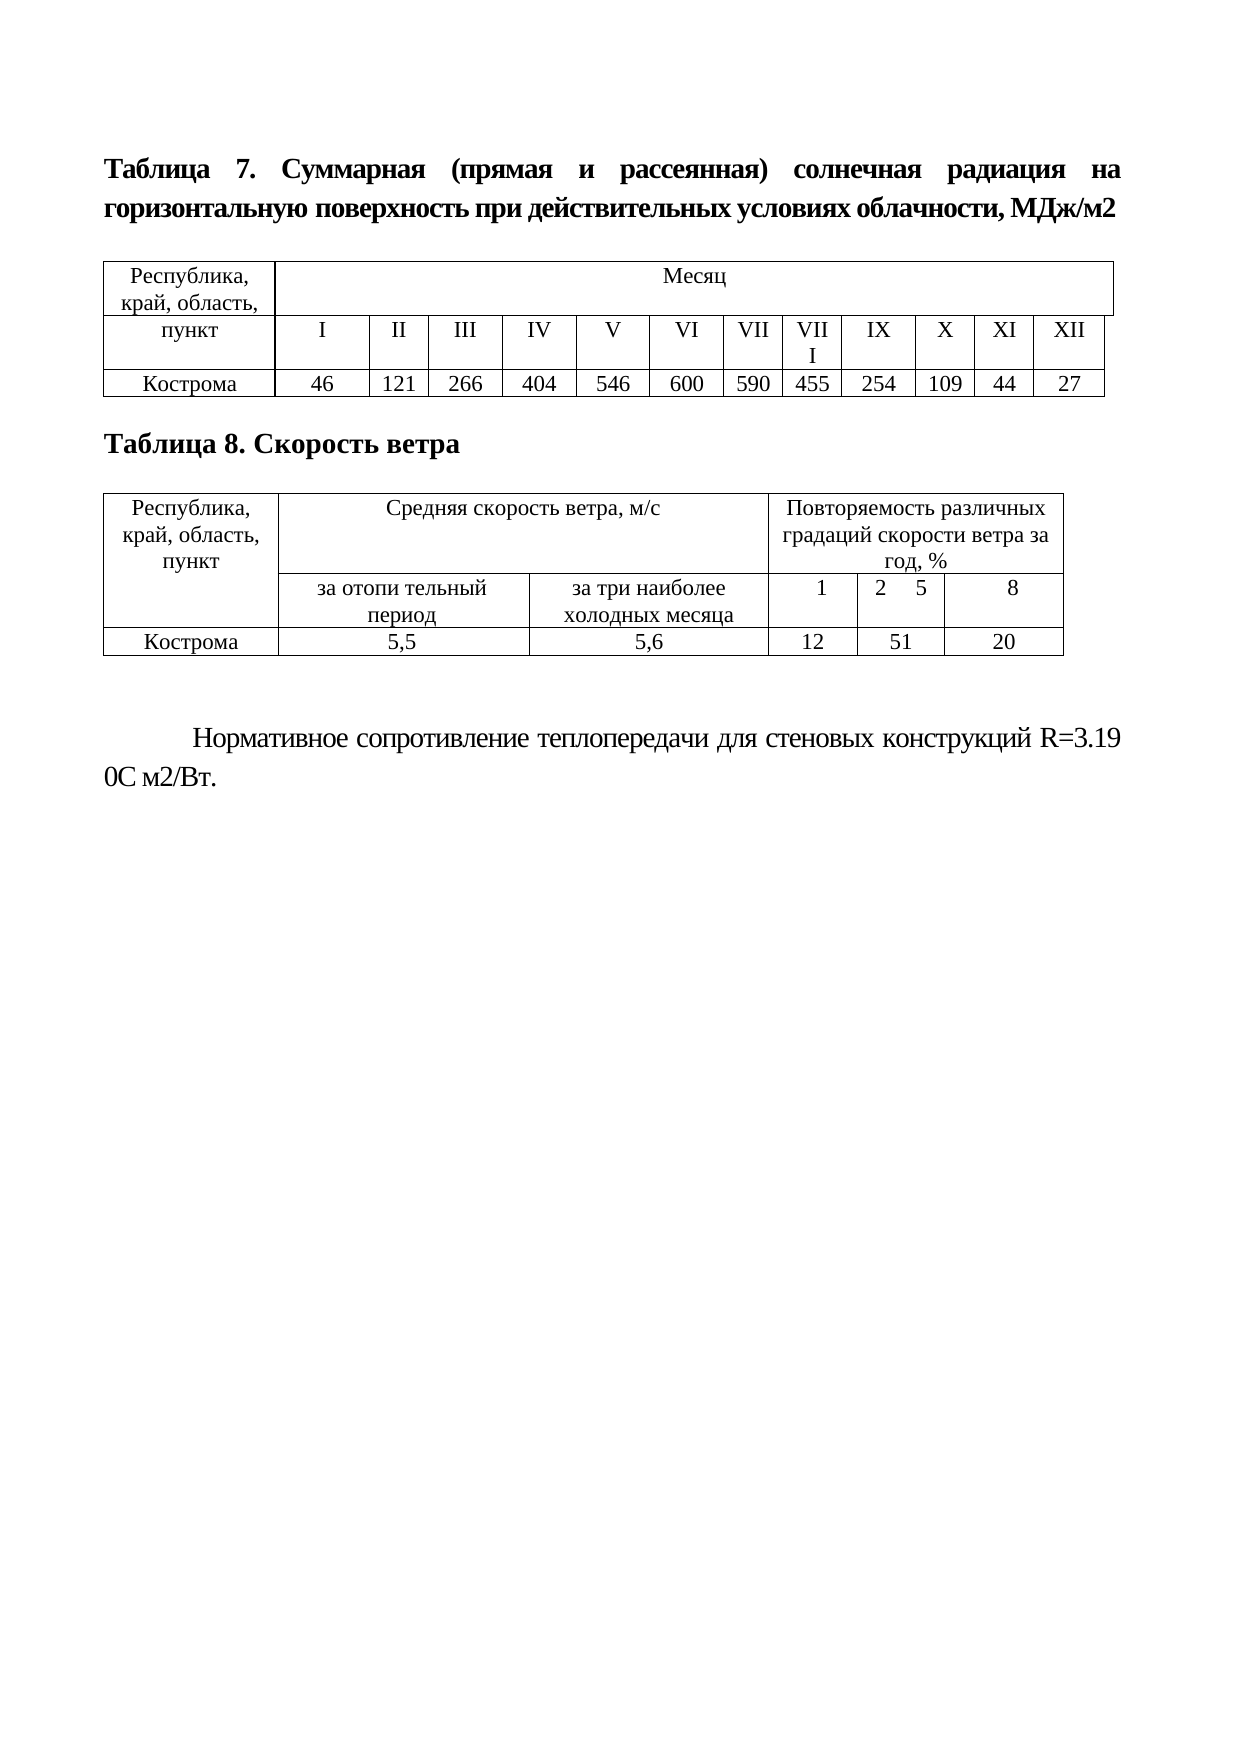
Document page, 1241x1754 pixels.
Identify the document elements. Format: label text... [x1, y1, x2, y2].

text Нормативное сопротивление теплопередачи для стеновых конструкций R=3.19 0С м2/Вт. [103, 720, 1122, 792]
table_cell III [429, 316, 502, 369]
table_cell 266 [429, 370, 502, 396]
table_cell Кострома [104, 370, 274, 396]
table_cell XII [1034, 316, 1104, 369]
table_cell IV [503, 316, 576, 369]
table_cell 455 [783, 370, 841, 396]
table_cell 27 [1034, 370, 1104, 396]
table_cell 46 [276, 370, 369, 396]
table_cell  [769, 628, 857, 654]
table_cell 5,5 [279, 628, 529, 654]
table_cell VII [724, 316, 782, 369]
table_cell I [276, 316, 369, 369]
text Таблица 8. Скорость ветра [103, 426, 1122, 459]
table_cell за отопи тельный период [279, 574, 529, 627]
table_cell 1 [769, 574, 857, 627]
table_cell 109 [916, 370, 974, 396]
table_cell 51 [858, 628, 944, 654]
table_cell Кострома [104, 628, 278, 654]
table_cell 590 [724, 370, 782, 396]
text Таблица 7. Суммарная (прямая и рассеянная) солнечная радиация на горизонтальную поверхность при действительных условиях облачности, МДж/м2 [103, 151, 1122, 223]
table_cell II [370, 316, 428, 369]
table_cell 5,6 [530, 628, 768, 654]
table_cell VI [650, 316, 723, 369]
table_cell  [945, 628, 1063, 654]
table_cell 404 [503, 370, 576, 396]
table_header Республика, край, область, [104, 262, 274, 315]
table_cell XI [975, 316, 1033, 369]
table_header Средняя скорость ветра, м/с [279, 494, 768, 573]
table_cell X [916, 316, 974, 369]
table_cell пункт [104, 316, 274, 369]
table_cell 121 [370, 370, 428, 396]
table_cell V [577, 316, 649, 369]
table_cell IX [842, 316, 915, 369]
table_header Повторяемость различных градаций скорости ветра за год, % [769, 494, 1063, 573]
table_cell 2  5 [858, 574, 944, 627]
table_cell за три наиболее холодных месяца [530, 574, 768, 627]
table_cell 44 [975, 370, 1033, 396]
table_cell 600 [650, 370, 723, 396]
table_cell 254 [842, 370, 915, 396]
table_cell VIII [783, 316, 841, 369]
table_cell 546 [577, 370, 649, 396]
table_cell 8 [945, 574, 1063, 627]
table_header Республика, край, область, пункт [104, 494, 278, 627]
table_header Месяц [276, 262, 1113, 315]
